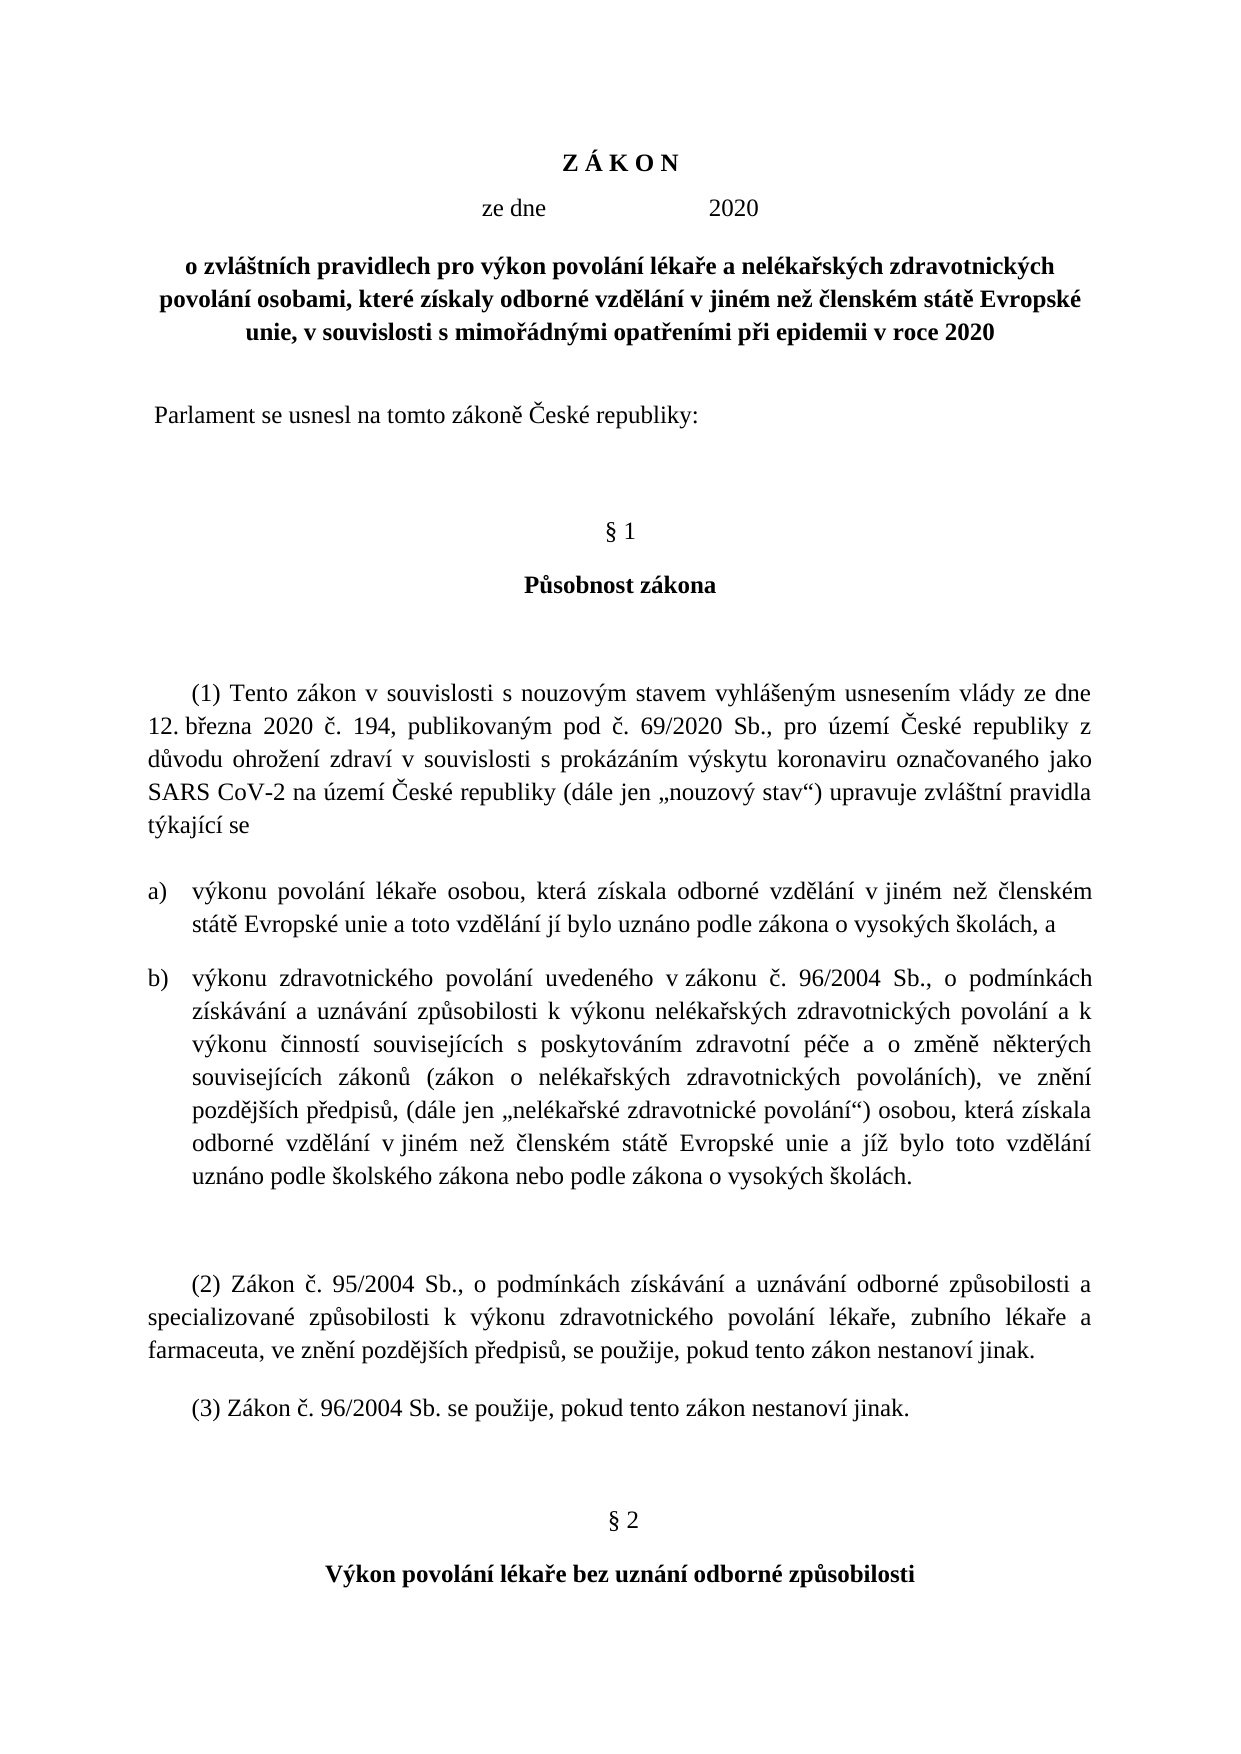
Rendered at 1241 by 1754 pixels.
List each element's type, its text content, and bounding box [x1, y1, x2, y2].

subtitle Z Á K O N [148, 148, 1093, 176]
text Působnost zákona [148, 570, 1093, 599]
text Parlament se usnesl na tomto zákoně České republiky: [148, 400, 1093, 429]
text výkonu zdravotnického povolání uvedeného v zákonu č. 96/2004 Sb., o podmínkách získávání a uznávání způsobilosti k výkonu nelékařských zdravotnických povolání a k výkonu činností souvisejících s poskytováním zdravotní péče a o změně některých souvisejících zákonů (zákon o nelékařských zdravotnických povoláních), ve znění pozdějších předpisů, (dále jen „nelékařské zdravotnické povolání“) osobou, která získala odborné vzdělání v jiném než členském státě Evropské unie a jíž bylo toto vzdělání uznáno podle školského zákona nebo podle zákona o vysokých školách. [148, 963, 1093, 1190]
text § 1 [148, 516, 1093, 545]
text § 2 [148, 1505, 1093, 1534]
text o zvláštních pravidlech pro výkon povolání lékaře a nelékařských zdravotnických povolání osobami, které získaly odborné vzdělání v jiném než členském státě Evropské unie, v souvislosti s mimořádnými opatřeními při epidemii v roce 2020 [148, 251, 1093, 346]
text ze dne 2020 [148, 193, 1093, 222]
text Výkon povolání lékaře bez uznání odborné způsobilosti [148, 1559, 1093, 1587]
text výkonu povolání lékaře osobou, která získala odborné vzdělání v jiném než členském státě Evropské unie a toto vzdělání jí bylo uznáno podle zákona o vysokých školách, a [148, 876, 1093, 938]
text (2) Zákon č. 95/2004 Sb., o podmínkách získávání a uznávání odborné způsobilosti a specializované způsobilosti k výkonu zdravotnického povolání lékaře, zubního lékaře a farmaceuta, ve znění pozdějších předpisů, se použije, pokud tento zákon nestanoví jinak. [148, 1269, 1093, 1364]
text (3) Zákon č. 96/2004 Sb. se použije, pokud tento zákon nestanoví jinak. [148, 1393, 1093, 1422]
text (1) Tento zákon v souvislosti s nouzovým stavem vyhlášeným usnesením vlády ze dne 12. března 2020 č. 194, publikovaným pod č. 69/2020 Sb., pro území České republiky z důvodu ohrožení zdraví v souvislosti s prokázáním výskytu koronaviru označovaného jako SARS CoV-2 na území České republiky (dále jen „nouzový stav“) upravuje zvláštní pravidla týkající se [148, 678, 1093, 839]
